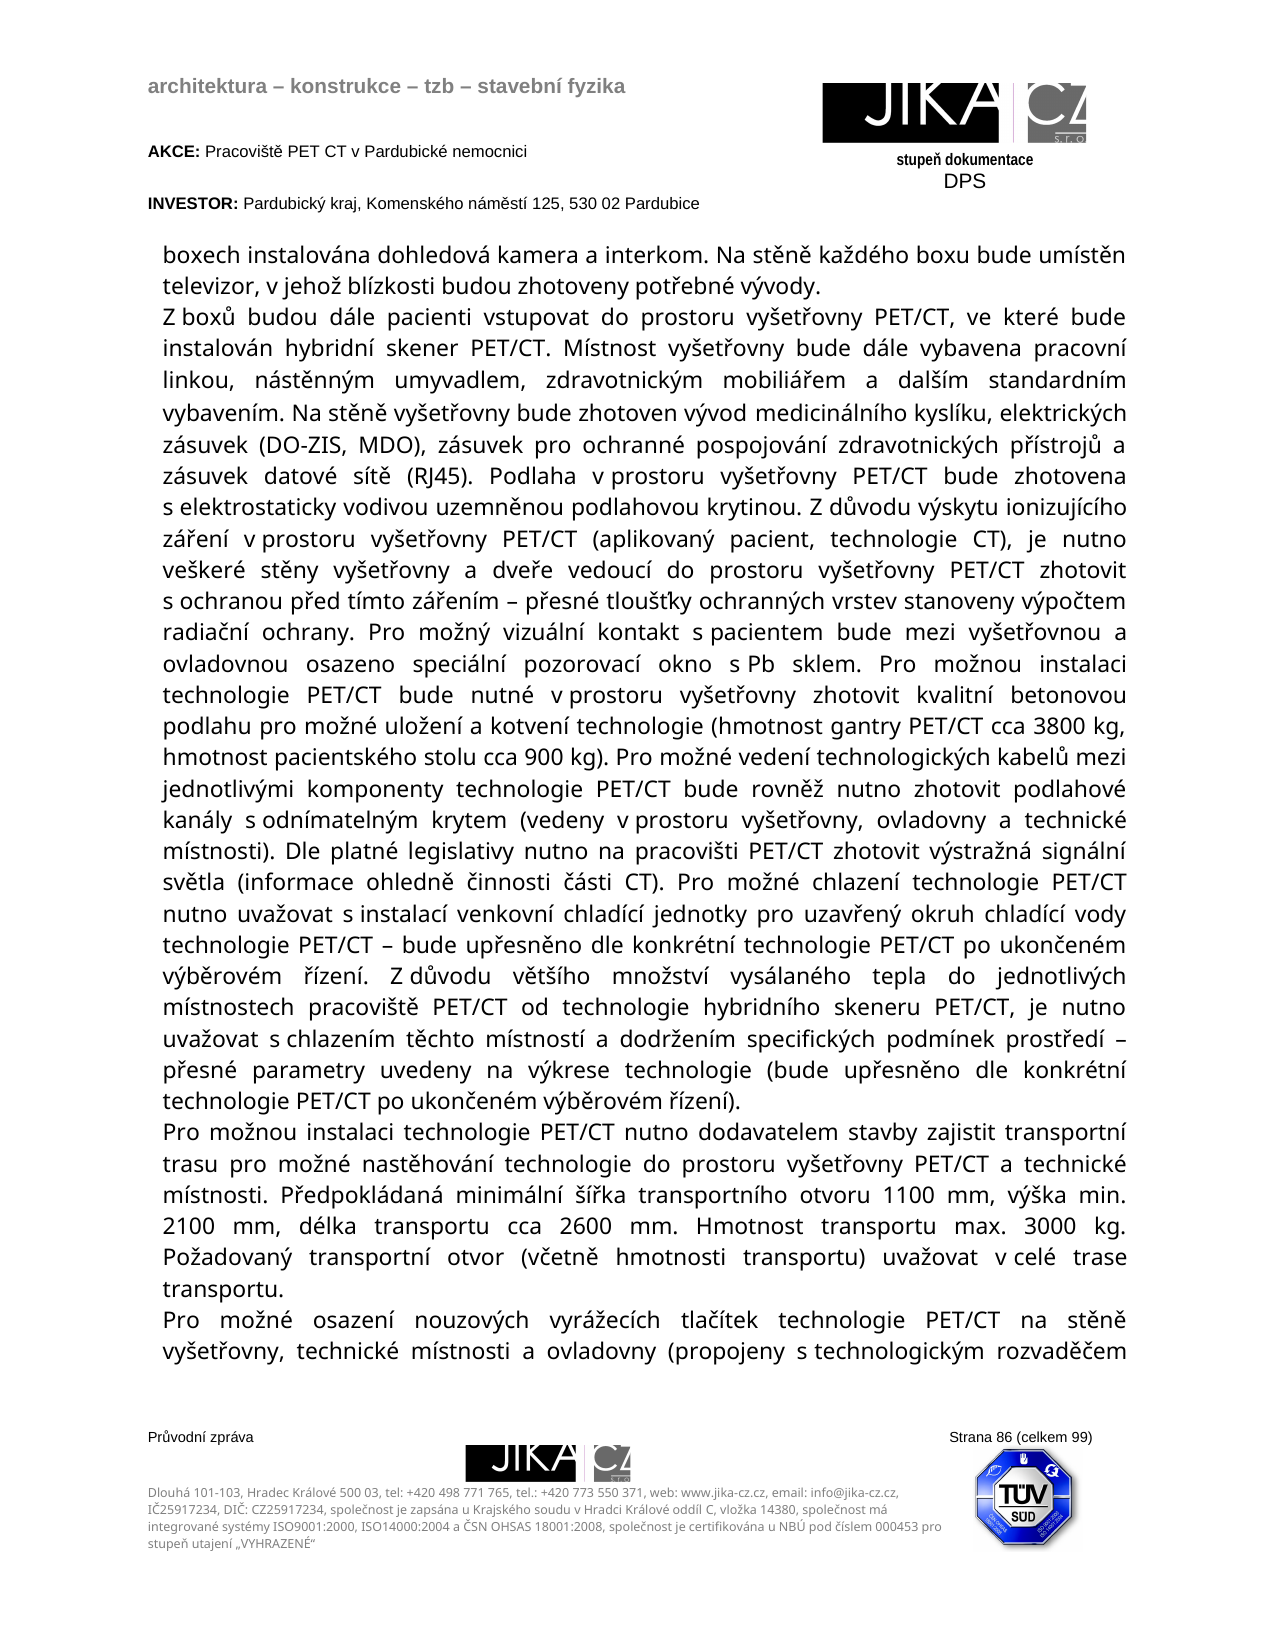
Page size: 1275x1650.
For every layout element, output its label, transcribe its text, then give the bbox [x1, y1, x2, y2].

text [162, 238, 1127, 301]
text Z boxů budou dále pacienti vstupovat do prostoru vyšetřovny PET/CT, ve které bude instalován hybridní skener PET/CT. Místnost vyšetřovny bude dále vybavena pracovní linkou, nástěnným umyvadlem, zdravotnickým mobiliářem a dalším standardním vybavením. Na stěně vyšetřovny bude zhotoven vývod medicinálního kyslíku, elektrických zásuvek (DO-ZIS, MDO), zásuvek pro ochranné pospojování zdravotnických přístrojů a zásuvek datové sítě (RJ45). Podlaha v prostoru vyšetřovny PET/CT bude zhotovena s elektrostaticky vodivou uzemněnou podlahovou krytinou. Z důvodu výskytu ionizujícího záření v prostoru vyšetřovny PET/CT (aplikovaný pacient, technologie CT), je nutno veškeré stěny vyšetřovny a dveře vedoucí do prostoru vyšetřovny PET/CT zhotovit s ochranou před tímto zářením – přesné tloušťky ochranných vrstev stanoveny výpočtem radiační ochrany. Pro možný vizuální kontakt s pacientem bude mezi vyšetřovnou a ovladovnou osazeno speciální pozorovací okno s Pb sklem. Pro možnou instalaci technologie PET/CT bude nutné v prostoru vyšetřovny zhotovit kvalitní betonovou podlahu pro možné uložení a kotvení technologie (hmotnost gantry PET/CT cca 3800 kg, hmotnost pacientského stolu cca 900 kg). Pro možné vedení technologických kabelů mezi jednotlivými komponenty technologie PET/CT bude rovněž nutno zhotovit podlahové kanály s odnímatelným krytem (vedeny v prostoru vyšetřovny, ovladovny a technické místnosti). Dle platné legislativy nutno na pracovišti PET/CT zhotovit výstražná signální světla (informace ohledně činnosti části CT). Pro možné chlazení technologie PET/CT nutno uvažovat s instalací venkovní chladící jednotky pro uzavřený okruh chladící vody technologie PET/CT – bude upřesněno dle konkrétní technologie PET/CT po ukončeném výběrovém řízení. Z důvodu většího množství vysálaného tepla do jednotlivých místnostech pracoviště PET/CT od technologie hybridního skeneru PET/CT, je nutno uvažovat s chlazením těchto místností a dodržením specifických podmínek prostředí – přesné parametry uvedeny na výkrese technologie (bude upřesněno dle konkrétní technologie PET/CT po ukončeném výběrovém řízení). [162, 301, 1127, 1116]
text Pro možnou instalaci technologie PET/CT nutno dodavatelem stavby zajistit transportní trasu pro možné nastěhování technologie do prostoru vyšetřovny PET/CT a technické místnosti. Předpokládaná minimální šířka transportního otvoru 1100 mm, výška min. 2100 mm, délka transportu cca 2600 mm. Hmotnost transportu max. 3000 kg. Požadovaný transportní otvor (včetně hmotnosti transportu) uvažovat v celé trase transportu. [162, 1116, 1127, 1304]
picture [465, 1445, 631, 1482]
picture [822, 83, 1087, 143]
picture [972, 1445, 1083, 1552]
